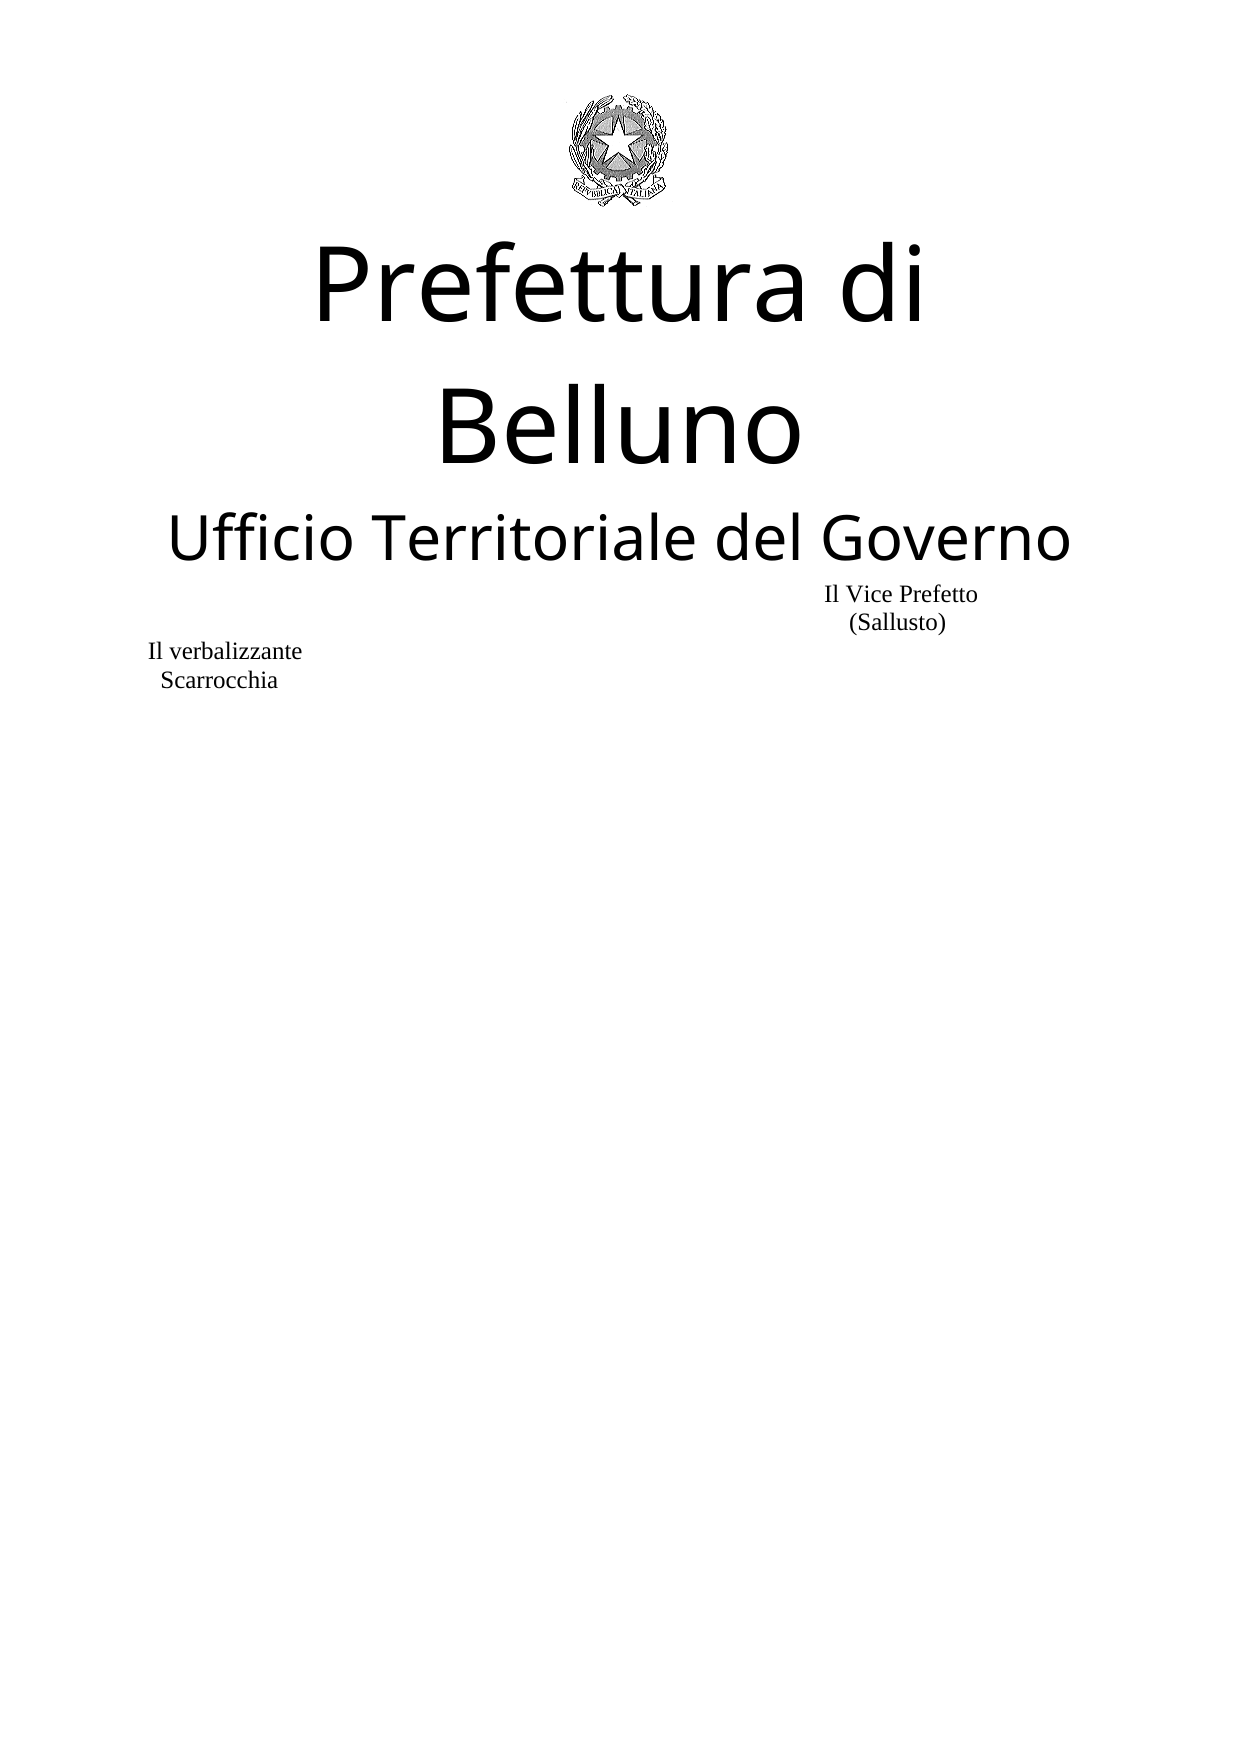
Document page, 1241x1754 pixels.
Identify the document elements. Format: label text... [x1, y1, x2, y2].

text Il verbalizzante [148, 636, 1090, 665]
text (Sallusto) [148, 607, 1090, 636]
text Il Vice Prefetto [148, 579, 1090, 607]
text Scarrocchia [148, 665, 1090, 694]
